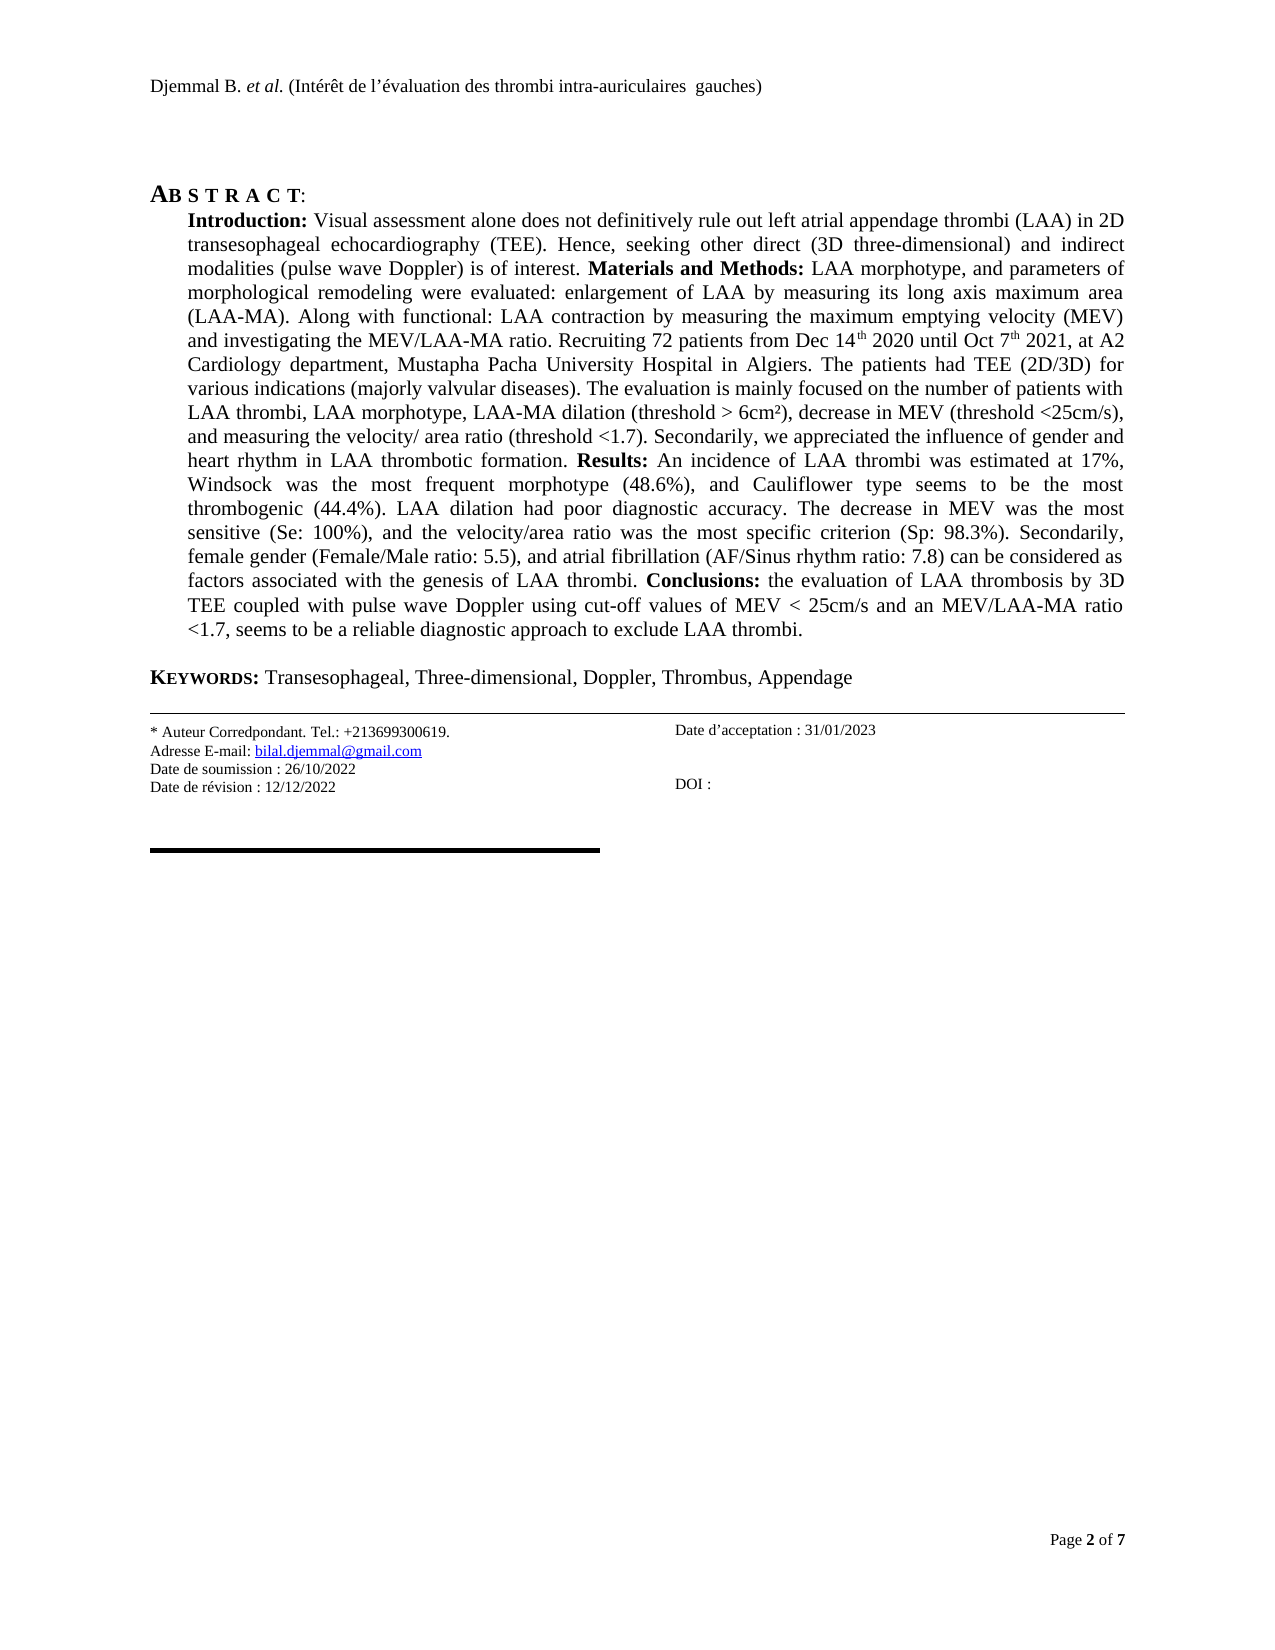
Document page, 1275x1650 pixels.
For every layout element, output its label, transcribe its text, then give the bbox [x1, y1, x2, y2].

text DOI : [675, 774, 1125, 792]
text Date d’acceptation : 31/01/2023 [675, 721, 1125, 739]
text * Auteur Corredpondant. Tel.: +213699300619. [150, 721, 600, 742]
text Introduction: Visual assessment alone does not definitively rule out left atrial appendage thrombi (LAA) in 2D transesophageal echocardiography (TEE). Hence, seeking other direct (3D three-dimensional) and indirect modalities (pulse wave Doppler) is of interest. Materials and Methods: LAA morphotype, and parameters of morphological remodeling were evaluated: enlargement of LAA by measuring its long axis maximum area (LAA-MA). Along with functional: LAA contraction by measuring the maximum emptying velocity (MEV) and investigating the MEV/LAA-MA ratio. Recruiting 72 patients from Dec 14th 2020 until Oct 7th 2021, at A2 Cardiology department, Mustapha Pacha University Hospital in Algiers. The patients had TEE (2D/3D) for various indications (majorly valvular diseases). The evaluation is mainly focused on the number of patients with LAA thrombi, LAA morphotype, LAA-MA dilation (threshold > 6cm²), decrease in MEV (threshold <25cm/s), and measuring the velocity/ area ratio (threshold <1.7). Secondarily, we appreciated the influence of gender and heart rhythm in LAA thrombotic formation. Results: An incidence of LAA thrombi was estimated at 17%, Windsock was the most frequent morphotype (48.6%), and Cauliflower type seems to be the most thrombogenic (44.4%). LAA dilation had poor diagnostic accuracy. The decrease in MEV was the most sensitive (Se: 100%), and the velocity/area ratio was the most specific criterion (Sp: 98.3%). Secondarily, female gender (Female/Male ratio: 5.5), and atrial fibrillation (AF/Sinus rhythm ratio: 7.8) can be considered as factors associated with the genesis of LAA thrombi. Conclusions: the evaluation of LAA thrombosis by 3D TEE coupled with pulse wave Doppler using cut-off values of MEV < 25cm/s and an MEV/LAA-MA ratio <1.7, seems to be a reliable diagnostic approach to exclude LAA thrombi. [187, 207, 1125, 641]
text Date de soumission : 26/10/2022 [150, 759, 600, 777]
text Ab s t r a c t: [150, 179, 1125, 207]
text Date de révision : 12/12/2022 [150, 777, 600, 795]
text Keywords: Transesophageal, Three-dimensional, Doppler, Thrombus, Appendage [150, 665, 1125, 689]
text Adresse E-mail: bilal.djemmal@gmail.com [150, 742, 600, 759]
